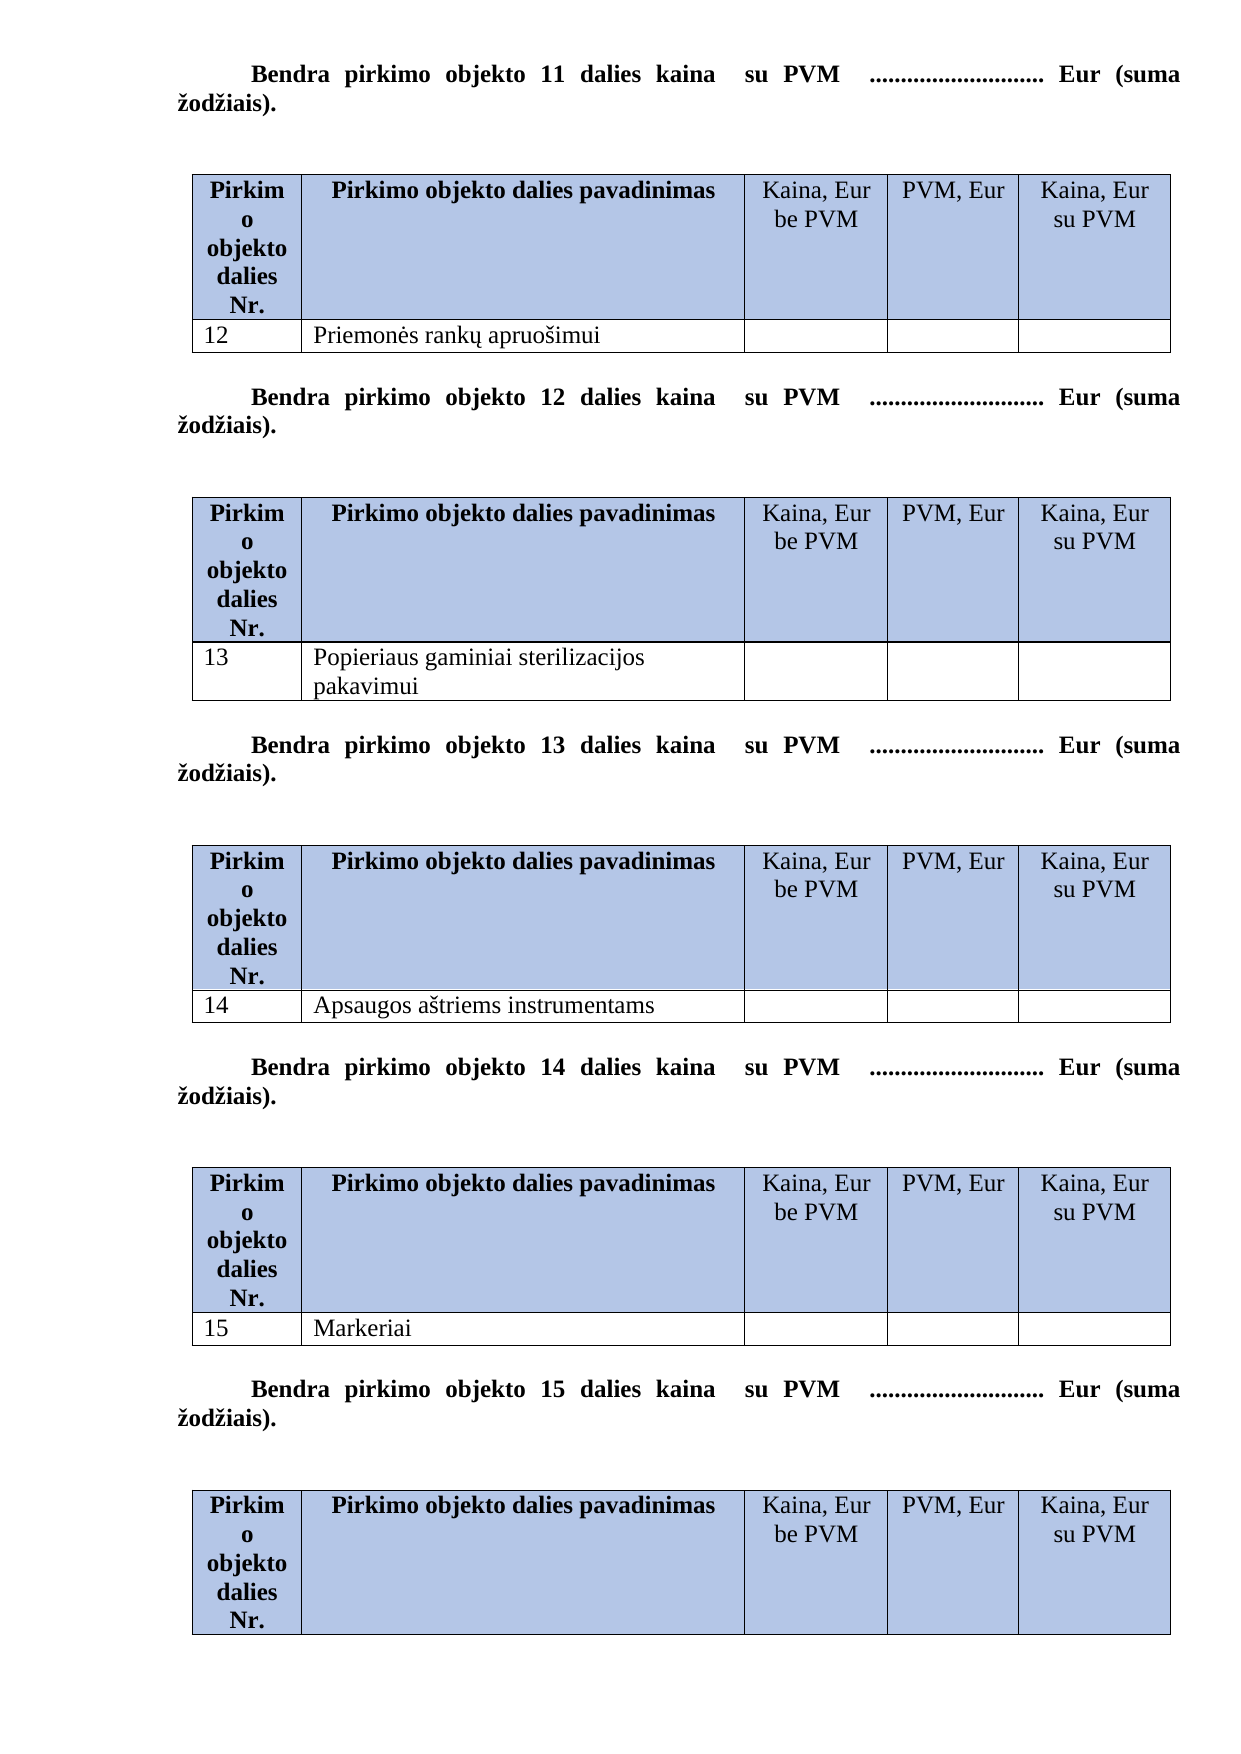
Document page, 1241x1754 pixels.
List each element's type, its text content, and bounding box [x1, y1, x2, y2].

table_header Pirkimo objekto dalies Nr. [193, 498, 301, 641]
table_header Kaina, Eur be PVM [745, 175, 887, 319]
table_cell Apsaugos aštriems instrumentams [302, 991, 744, 1022]
table_header Pirkimo objekto dalies pavadinimas [302, 498, 744, 641]
table_cell 15 [193, 1313, 301, 1345]
table_header Pirkimo objekto dalies pavadinimas [302, 846, 744, 989]
table_header Kaina, Eur su PVM [1019, 1168, 1170, 1312]
table_header Pirkimo objekto dalies Nr. [193, 846, 301, 989]
table_cell Markeriai [302, 1313, 744, 1345]
table_header PVM, Eur [888, 1491, 1018, 1634]
table_header Kaina, Eur su PVM [1019, 498, 1170, 641]
table_header PVM, Eur [888, 846, 1018, 989]
table_cell 14 [193, 991, 301, 1022]
table_header Kaina, Eur su PVM [1019, 846, 1170, 989]
table_cell [1019, 643, 1170, 700]
table_cell [745, 991, 887, 1022]
table_header Kaina, Eur be PVM [745, 498, 887, 641]
table_cell [745, 1313, 887, 1345]
text Bendra pirkimo objekto 14 dalies kaina su PVM ............................ Eur (suma žodžiais). [177, 1052, 1181, 1109]
text Bendra pirkimo objekto 11 dalies kaina su PVM ............................ Eur (suma žodžiais). [177, 59, 1181, 117]
table_header Kaina, Eur su PVM [1019, 175, 1170, 319]
table_header Pirkimo objekto dalies Nr. [193, 175, 301, 319]
table_header Pirkimo objekto dalies pavadinimas [302, 175, 744, 319]
table_cell [888, 643, 1018, 700]
table_cell [888, 1313, 1018, 1345]
table_cell [888, 991, 1018, 1022]
table_header PVM, Eur [888, 1168, 1018, 1312]
text Bendra pirkimo objekto 12 dalies kaina su PVM ............................ Eur (suma žodžiais). [177, 382, 1181, 439]
table_header PVM, Eur [888, 175, 1018, 319]
table_cell Priemonės rankų apruošimui [302, 320, 744, 352]
table_header Pirkimo objekto dalies pavadinimas [302, 1168, 744, 1312]
table_cell [888, 320, 1018, 352]
table_header Kaina, Eur su PVM [1019, 1491, 1170, 1634]
table_cell [1019, 1313, 1170, 1345]
table_header Pirkimo objekto dalies pavadinimas [302, 1491, 744, 1634]
table_header Kaina, Eur be PVM [745, 846, 887, 989]
text Bendra pirkimo objekto 15 dalies kaina su PVM ............................ Eur (suma žodžiais). [177, 1374, 1181, 1432]
table_header Kaina, Eur be PVM [745, 1491, 887, 1634]
table_header Kaina, Eur be PVM [745, 1168, 887, 1312]
table_header Pirkimo objekto dalies Nr. [193, 1168, 301, 1312]
table_cell 12 [193, 320, 301, 352]
table_cell [1019, 320, 1170, 352]
table_cell [745, 643, 887, 700]
text Bendra pirkimo objekto 13 dalies kaina su PVM ............................ Eur (suma žodžiais). [177, 730, 1181, 787]
table_cell [745, 320, 887, 352]
table_header PVM, Eur [888, 498, 1018, 641]
table_cell Popieriaus gaminiai sterilizacijos pakavimui [302, 643, 744, 700]
table_cell [1019, 991, 1170, 1022]
table_cell 13 [193, 643, 301, 700]
table_header Pirkimo objekto dalies Nr. [193, 1491, 301, 1634]
